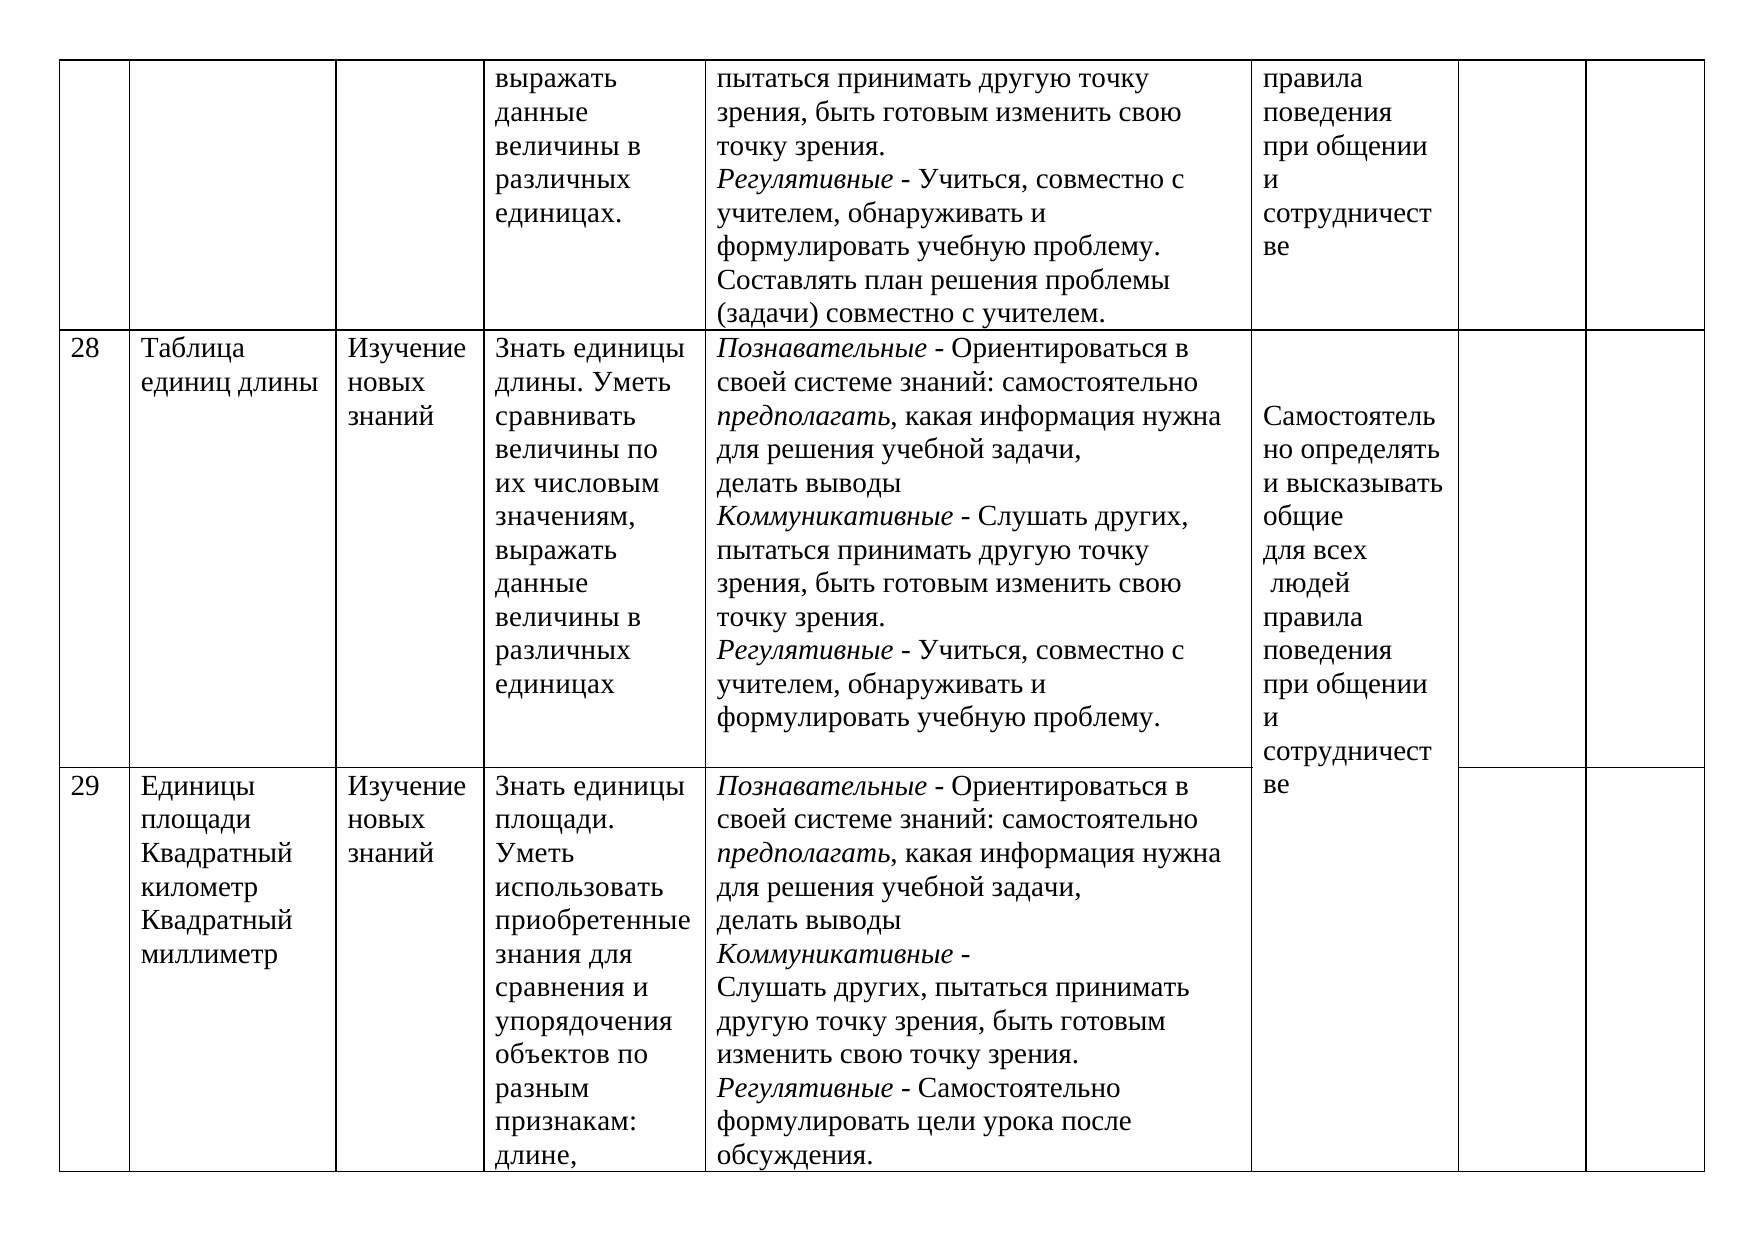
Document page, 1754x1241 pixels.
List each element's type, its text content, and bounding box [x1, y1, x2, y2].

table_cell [130, 768, 335, 1171]
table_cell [337, 61, 483, 329]
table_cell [706, 61, 1251, 329]
table_cell Знать единицы длины. Уметь сравнивать величины по их числовым значениям, выражать данные величины в различных единицах [485, 331, 705, 767]
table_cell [485, 61, 705, 329]
table_cell Самостоятельно определять и высказывать общие для всех людей правила поведения при общении и сотрудничест ве [1252, 331, 1458, 1171]
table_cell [706, 768, 1251, 1171]
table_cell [485, 768, 705, 1171]
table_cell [337, 768, 483, 1171]
table_cell Познавательные - Ориентироваться в своей системе знаний: самостоятельно предполагать, какая информация нужна для решения учебной задачи, делать выводы Коммуникативные - Слушать других, пытаться принимать другую точку зрения, быть готовым изменить свою точку зрения. Регулятивные - Учиться, совместно с учителем, обнаруживать и формулировать учебную проблему. [706, 331, 1251, 767]
table_cell [1587, 331, 1704, 767]
table_cell 29 [60, 768, 129, 1171]
table_cell [1587, 768, 1704, 1171]
table_cell [1587, 61, 1704, 329]
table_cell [130, 61, 335, 329]
table_cell [1459, 768, 1585, 1171]
table_cell [1459, 331, 1585, 767]
table_cell 28 [60, 331, 129, 767]
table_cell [1252, 61, 1458, 329]
table_cell [1459, 61, 1585, 329]
table_cell Изучение новых знаний [337, 331, 483, 767]
table_cell Таблица единиц длины [130, 331, 335, 767]
table_cell 27 [60, 61, 129, 329]
